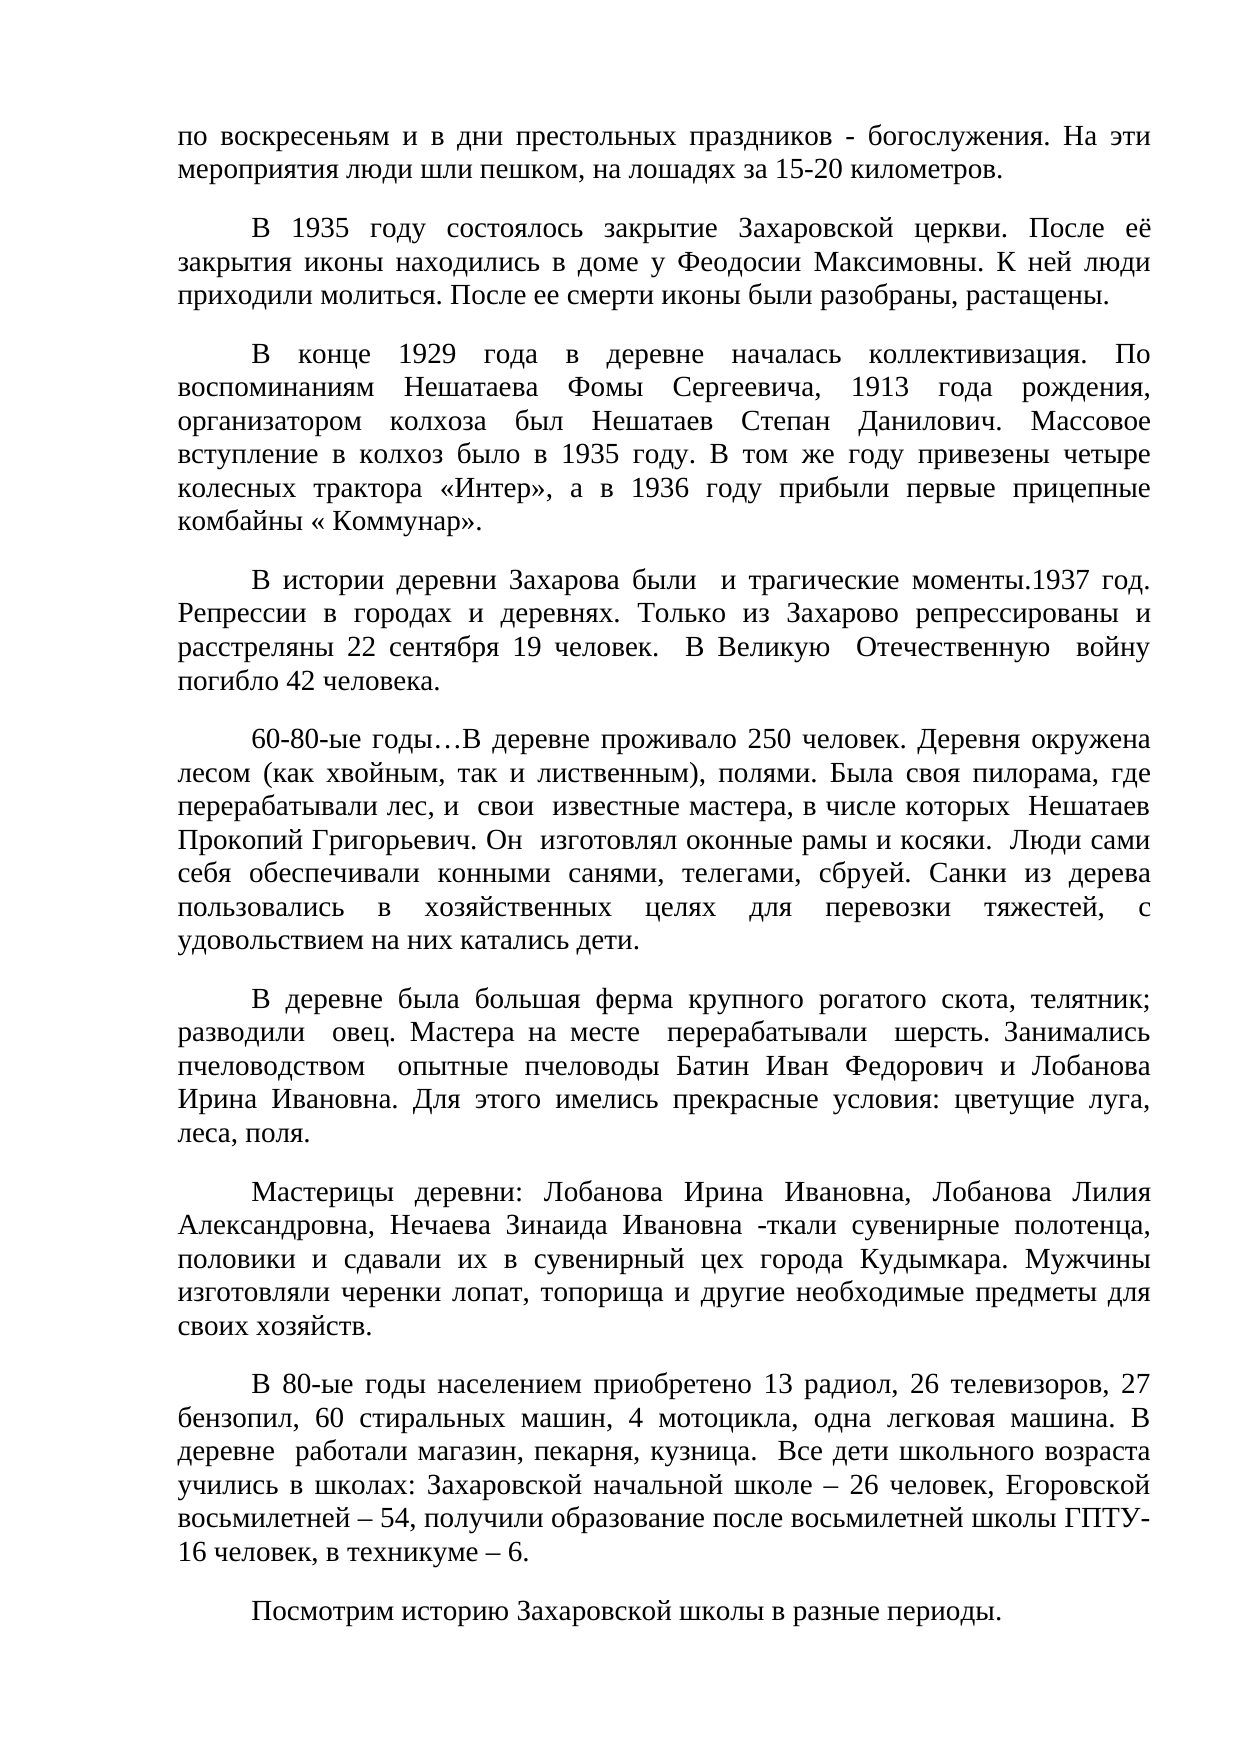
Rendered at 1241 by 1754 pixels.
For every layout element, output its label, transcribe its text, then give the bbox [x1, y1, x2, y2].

text В конце 1929 года в деревне началась коллективизация. По воспоминаниям Нешатаева Фомы Сергеевича, 1913 года рождения, организатором колхоза был Нешатаев Степан Данилович. Массовое вступление в колхоз было в 1935 году. В том же году привезены четыре колесных трактора «Интер», а в 1936 году прибыли первые прицепные комбайны « Коммунар». [177, 336, 1152, 537]
text В истории деревни Захарова были и трагические моменты.1937 год. Репрессии в городах и деревнях. Только из Захарово репрессированы и расстреляны 22 сентября 19 человек. В Великую Отечественную войну погибло 42 человека. [177, 562, 1152, 696]
text В 80-ые годы населением приобретено 13 радиол, 26 телевизоров, 27 бензопил, 60 стиральных машин, 4 мотоцикла, одна легковая машина. В деревне работали магазин, пекарня, кузница. Все дети школьного возраста учились в школах: Захаровской начальной школе – 26 человек, Егоровской восьмилетней – 54, получили образование после восьмилетней школы ГПТУ- 16 человек, в техникуме – 6. [177, 1366, 1152, 1568]
text Мастерицы деревни: Лобанова Ирина Ивановна, Лобанова Лилия Александровна, Нечаева Зинаида Ивановна -ткали сувенирные полотенца, половики и сдавали их в сувенирный цех города Кудымкара. Мужчины изготовляли черенки лопат, топорища и другие необходимые предметы для своих хозяйств. [177, 1174, 1152, 1341]
text 60-80-ые годы…В деревне проживало 250 человек. Деревня окружена лесом (как хвойным, так и лиственным), полями. Была своя пилорама, где перерабатывали лес, и свои известные мастера, в числе которых Нешатаев Прокопий Григорьевич. Он изготовлял оконные рамы и косяки. Люди сами себя обеспечивали конными санями, телегами, сбруей. Санки из дерева пользовались в хозяйственных целях для перевозки тяжестей, с удовольствием на них катались дети. [177, 721, 1152, 956]
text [177, 118, 1152, 185]
text В 1935 году состоялось закрытие Захаровской церкви. После её закрытия иконы находились в доме у Феодосии Максимовны. К ней люди приходили молиться. После ее смерти иконы были разобраны, растащены. [177, 210, 1152, 311]
text В деревне была большая ферма крупного рогатого скота, телятник; разводили овец. Мастера на месте перерабатывали шерсть. Занимались пчеловодством опытные пчеловоды Батин Иван Федорович и Лобанова Ирина Ивановна. Для этого имелись прекрасные условия: цветущие луга, леса, поля. [177, 981, 1152, 1149]
text Посмотрим историю Захаровской школы в разные периоды. [177, 1593, 1152, 1626]
